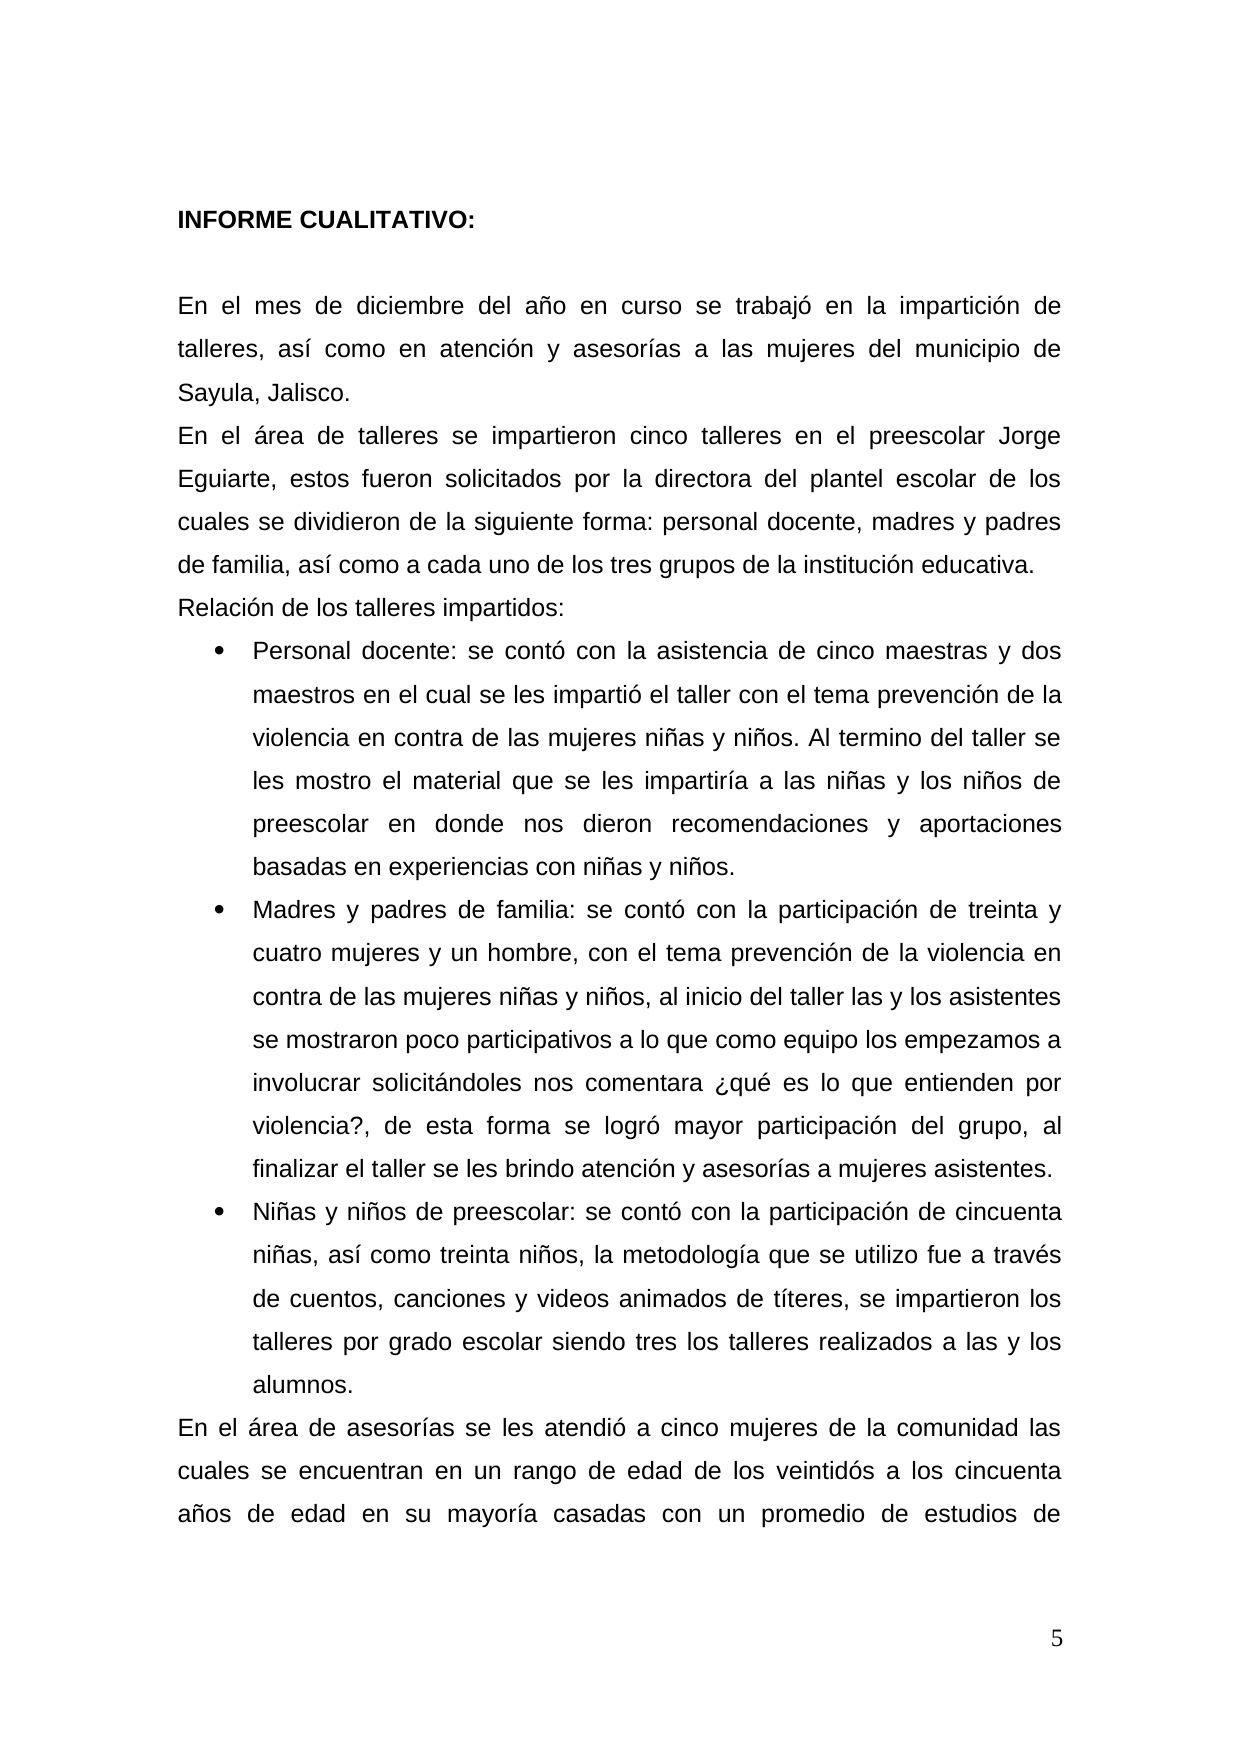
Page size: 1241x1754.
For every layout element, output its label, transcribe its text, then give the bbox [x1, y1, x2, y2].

list Madres y padres de familia: se contó con la participación de treinta y cuatro mujeres y un hombre, con el tema prevención de la violencia en contra de las mujeres niñas y niños, al inicio del taller las y los asistentes se mostraron poco participativos a lo que como equipo los empezamos a involucrar solicitándoles nos comentara ¿qué es lo que entienden por violencia?, de esta forma se logró mayor participación del grupo, al finalizar el taller se les brindo atención y asesorías a mujeres asistentes. [215, 895, 1063, 1183]
text En el área de talleres se impartieron cinco talleres en el preescolar Jorge Eguiarte, estos fueron solicitados por la directora del plantel escolar de los cuales se dividieron de la siguiente forma: personal docente, madres y padres de familia, así como a cada uno de los tres grupos de la institución educativa. [177, 421, 1063, 579]
text Relación de los talleres impartidos: [177, 593, 1063, 622]
text En el mes de diciembre del año en curso se trabajó en la impartición de talleres, así como en atención y asesorías a las mujeres del municipio de Sayula, Jalisco. [177, 291, 1063, 406]
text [177, 1413, 1063, 1528]
text INFORME CUALITATIVO: [177, 205, 1063, 234]
list Personal docente: se contó con la asistencia de cinco maestras y dos maestros en el cual se les impartió el taller con el tema prevención de la violencia en contra de las mujeres niñas y niños. Al termino del taller se les mostro el material que se les impartiría a las niñas y los niños de preescolar en donde nos dieron recomendaciones y aportaciones basadas en experiencias con niñas y niños. [215, 636, 1063, 881]
list Niñas y niños de preescolar: se contó con la participación de cincuenta niñas, así como treinta niños, la metodología que se utilizo fue a través de cuentos, canciones y videos animados de títeres, se impartieron los talleres por grado escolar siendo tres los talleres realizados a las y los alumnos. [215, 1197, 1063, 1398]
